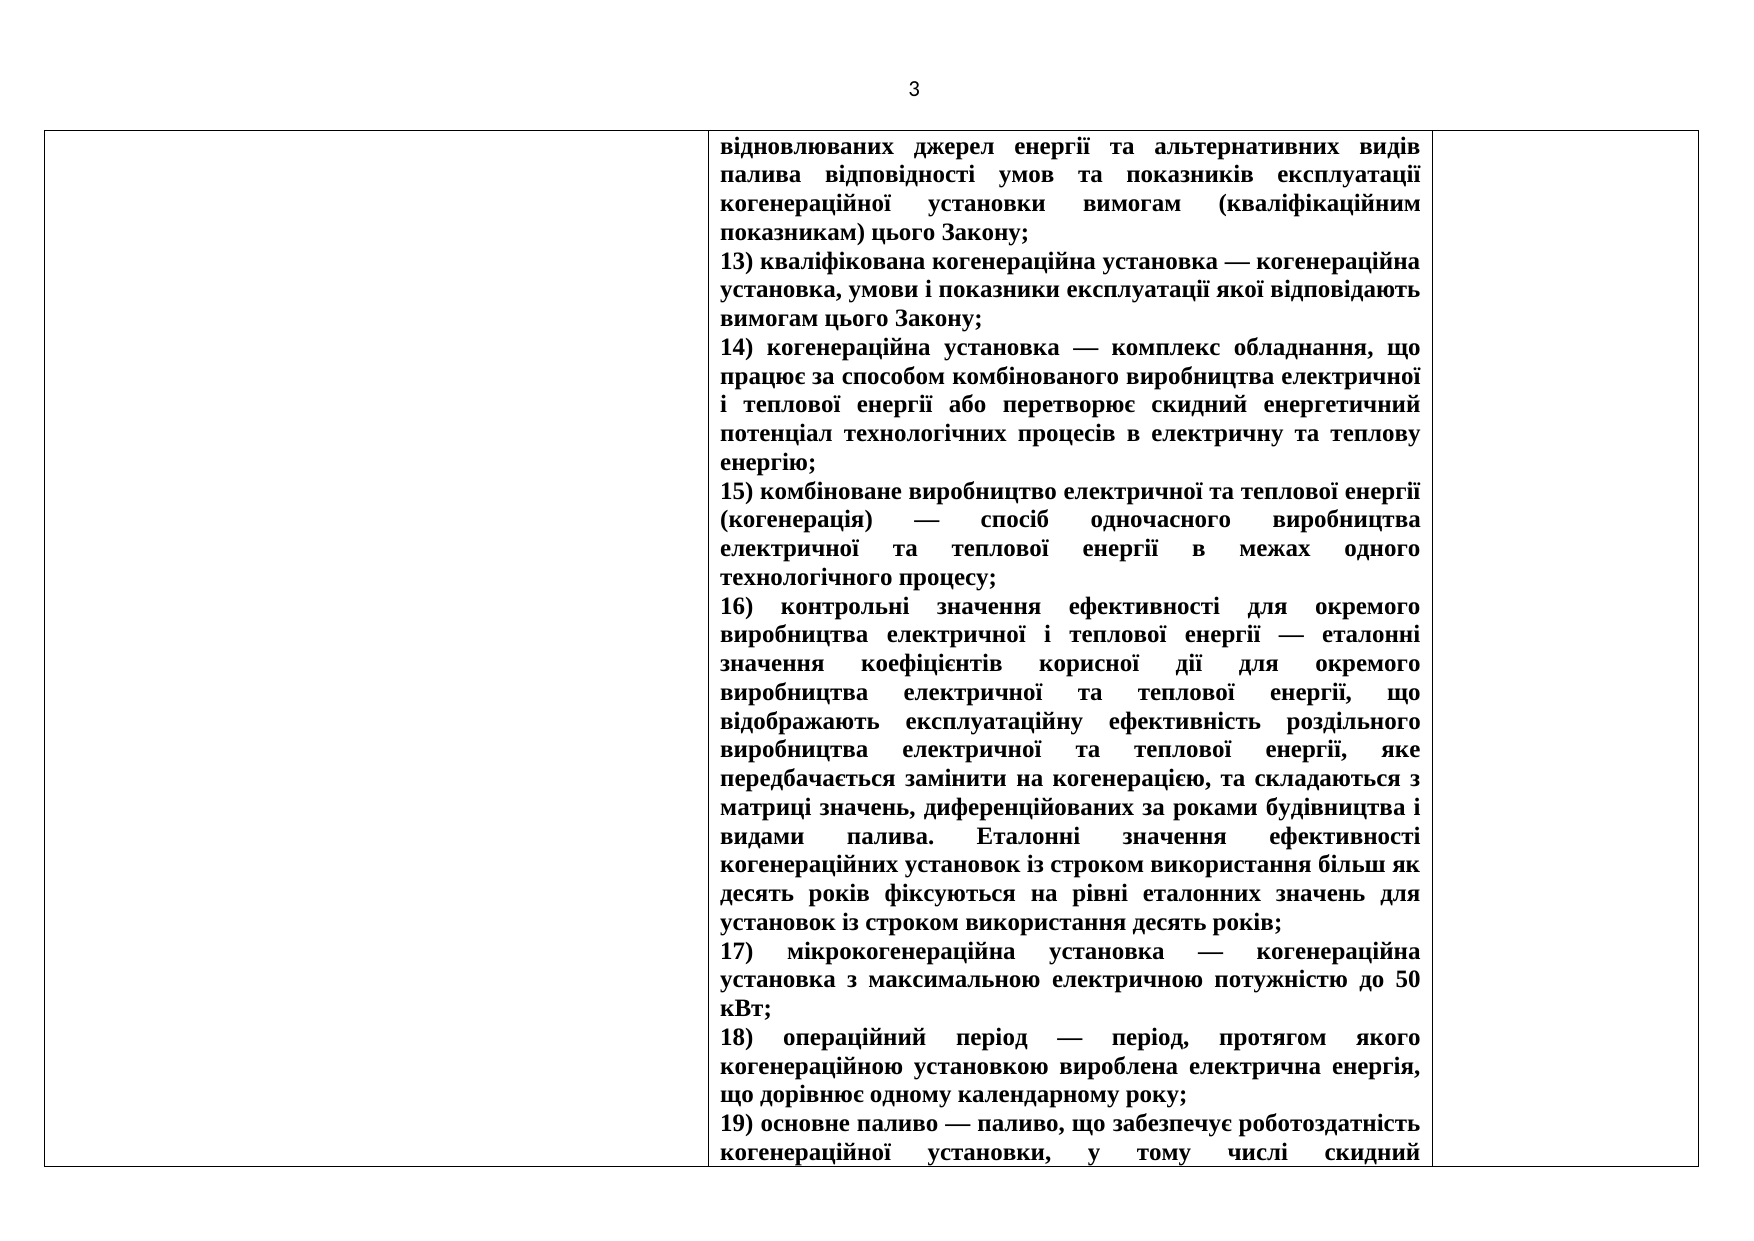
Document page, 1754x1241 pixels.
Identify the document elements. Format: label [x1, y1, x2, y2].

table_cell [709, 131, 1432, 1166]
table_cell [1433, 131, 1698, 1166]
table_cell [45, 131, 708, 1166]
